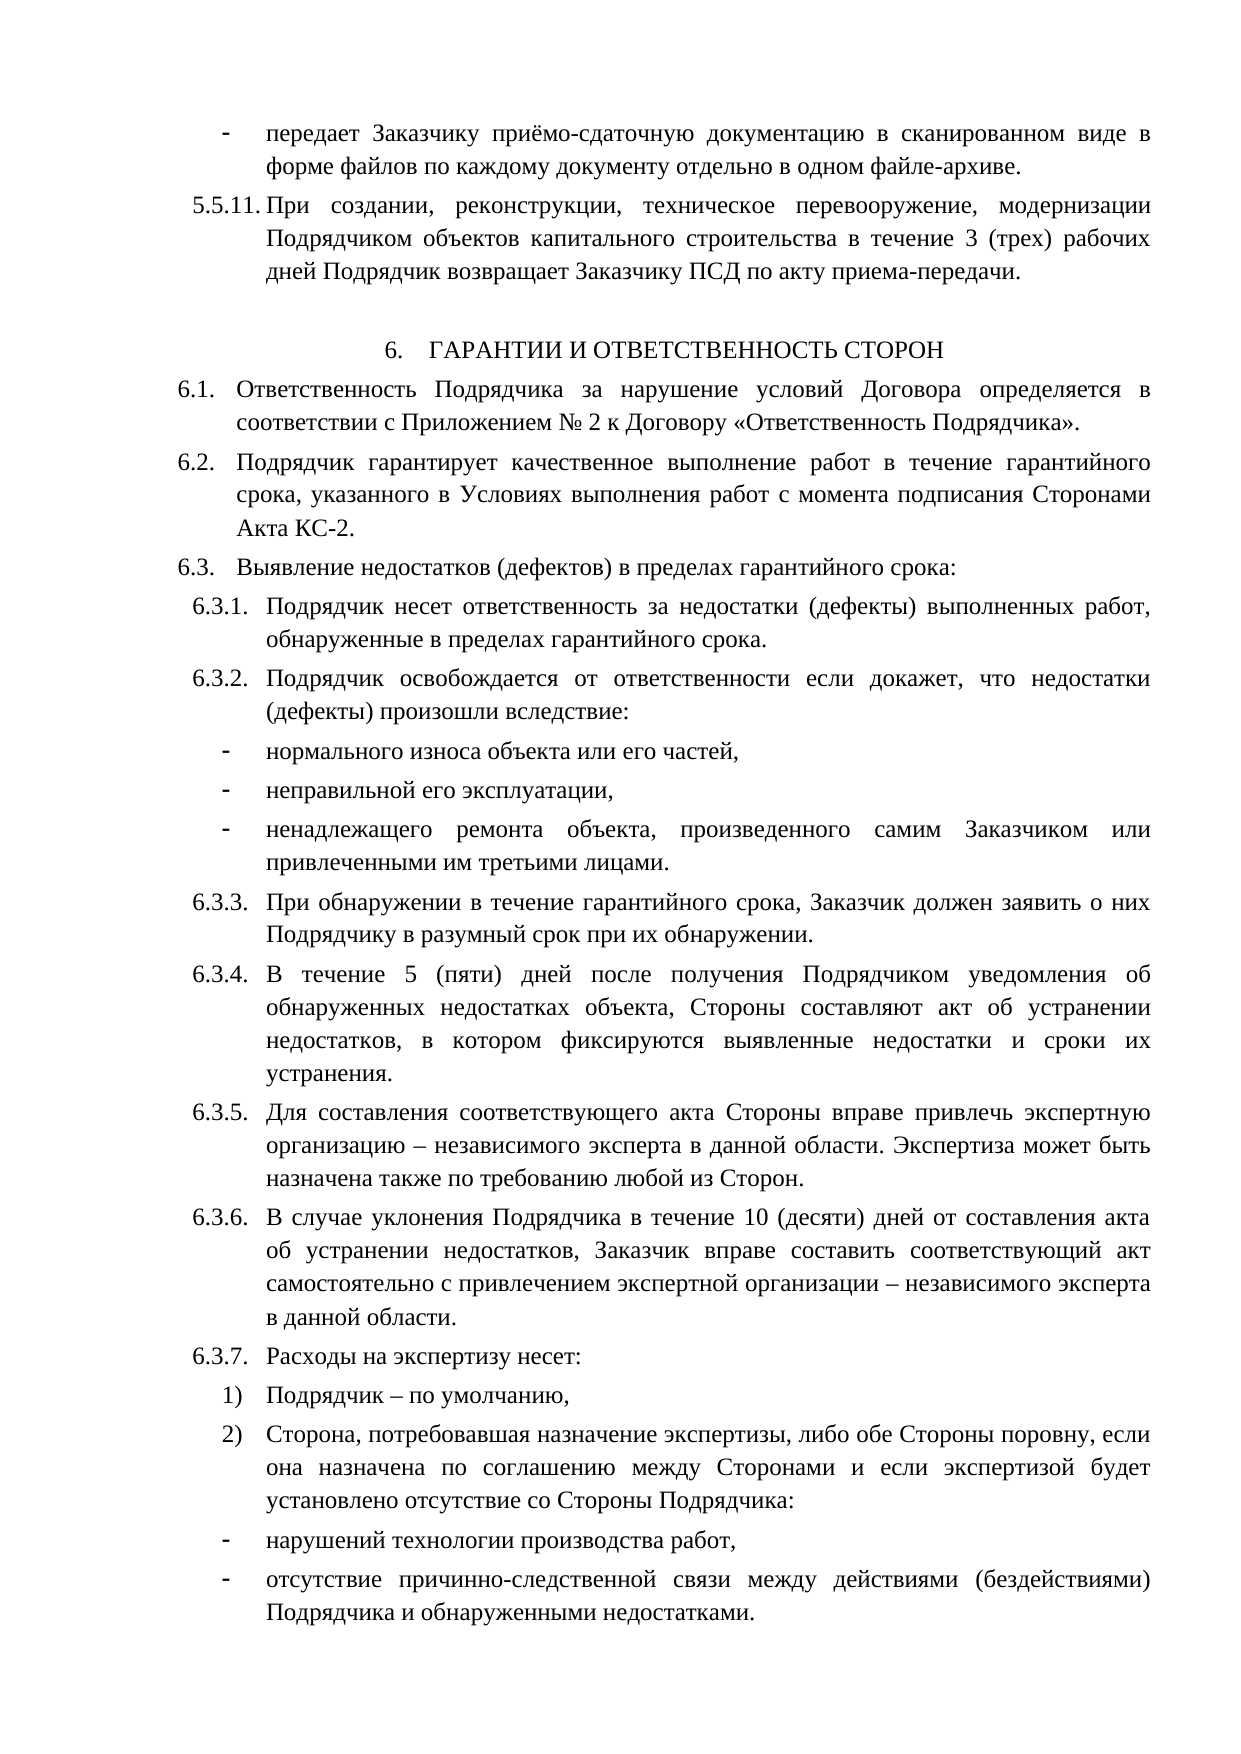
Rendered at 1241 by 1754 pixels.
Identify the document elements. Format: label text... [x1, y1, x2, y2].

list ненадлежащего ремонта объекта, произведенного самим Заказчиком или привлеченными им третьими лицами. [222, 814, 1152, 876]
list передает Заказчику приёмо-сдаточную документацию в сканированном виде в форме файлов по каждому документу отдельно в одном файле-архиве. [222, 118, 1152, 180]
list При обнаружении в течение гарантийного срока, Заказчик должен заявить о них Подрядчику в разумный срок при их обнаружении. [192, 887, 1152, 948]
list нормального износа объекта или его частей, [222, 736, 1152, 764]
list Подрядчик освобождается от ответственности если докажет, что недостатки (дефекты) произошли вследствие: [192, 663, 1152, 725]
list Расходы на экспертизу несет: [192, 1341, 1152, 1369]
list В случае уклонения Подрядчика в течение 10 (десяти) дней от составления акта об устранении недостатков, Заказчик вправе составить соответствующий акт самостоятельно с привлечением экспертной организации – независимого эксперта в данной области. [192, 1202, 1152, 1330]
list В течение 5 (пяти) дней после получения Подрядчиком уведомления об обнаруженных недостатках объекта, Стороны составляют акт об устранении недостатков, в котором фиксируются выявленные недостатки и сроки их устранения. [192, 959, 1152, 1087]
list Подрядчик – по умолчанию, [222, 1380, 1152, 1409]
list При создании, реконструкции, техническое перевооружение, модернизации Подрядчиком объектов капитального строительства в течение 3 (трех) рабочих дней Подрядчик возвращает Заказчику ПСД по акту приема-передачи. [192, 190, 1152, 285]
list Для составления соответствующего акта Стороны вправе привлечь экспертную организацию – независимого эксперта в данной области. Экспертиза может быть назначена также по требованию любой из Сторон. [192, 1097, 1152, 1192]
list Подрядчик несет ответственность за недостатки (дефекты) выполненных работ, обнаруженные в пределах гарантийного срока. [192, 591, 1152, 653]
list Сторона, потребовавшая назначение экспертизы, либо обе Стороны поровну, если она назначена по соглашению между Сторонами и если экспертизой будет установлено отсутствие со Стороны Подрядчика: [222, 1419, 1152, 1514]
list неправильной его эксплуатации, [222, 775, 1152, 804]
list нарушений технологии производства работ, [222, 1525, 1152, 1553]
list Подрядчик гарантирует качественное выполнение работ в течение гарантийного срока, указанного в Условиях выполнения работ с момента подписания Сторонами Акта КС-2. [177, 447, 1152, 541]
list Ответственность Подрядчика за нарушение условий Договора определяется в соответствии с Приложением № 2 к Договору «Ответственность Подрядчика». [177, 374, 1152, 436]
list Выявление недостатков (дефектов) в пределах гарантийного срока: [177, 552, 1152, 581]
list ГАРАНТИИ И ОТВЕТСТВЕННОСТЬ СТОРОН [177, 335, 1152, 364]
list отсутствие причинно-следственной связи между действиями (бездействиями) Подрядчика и обнаруженными недостатками. [222, 1564, 1152, 1626]
